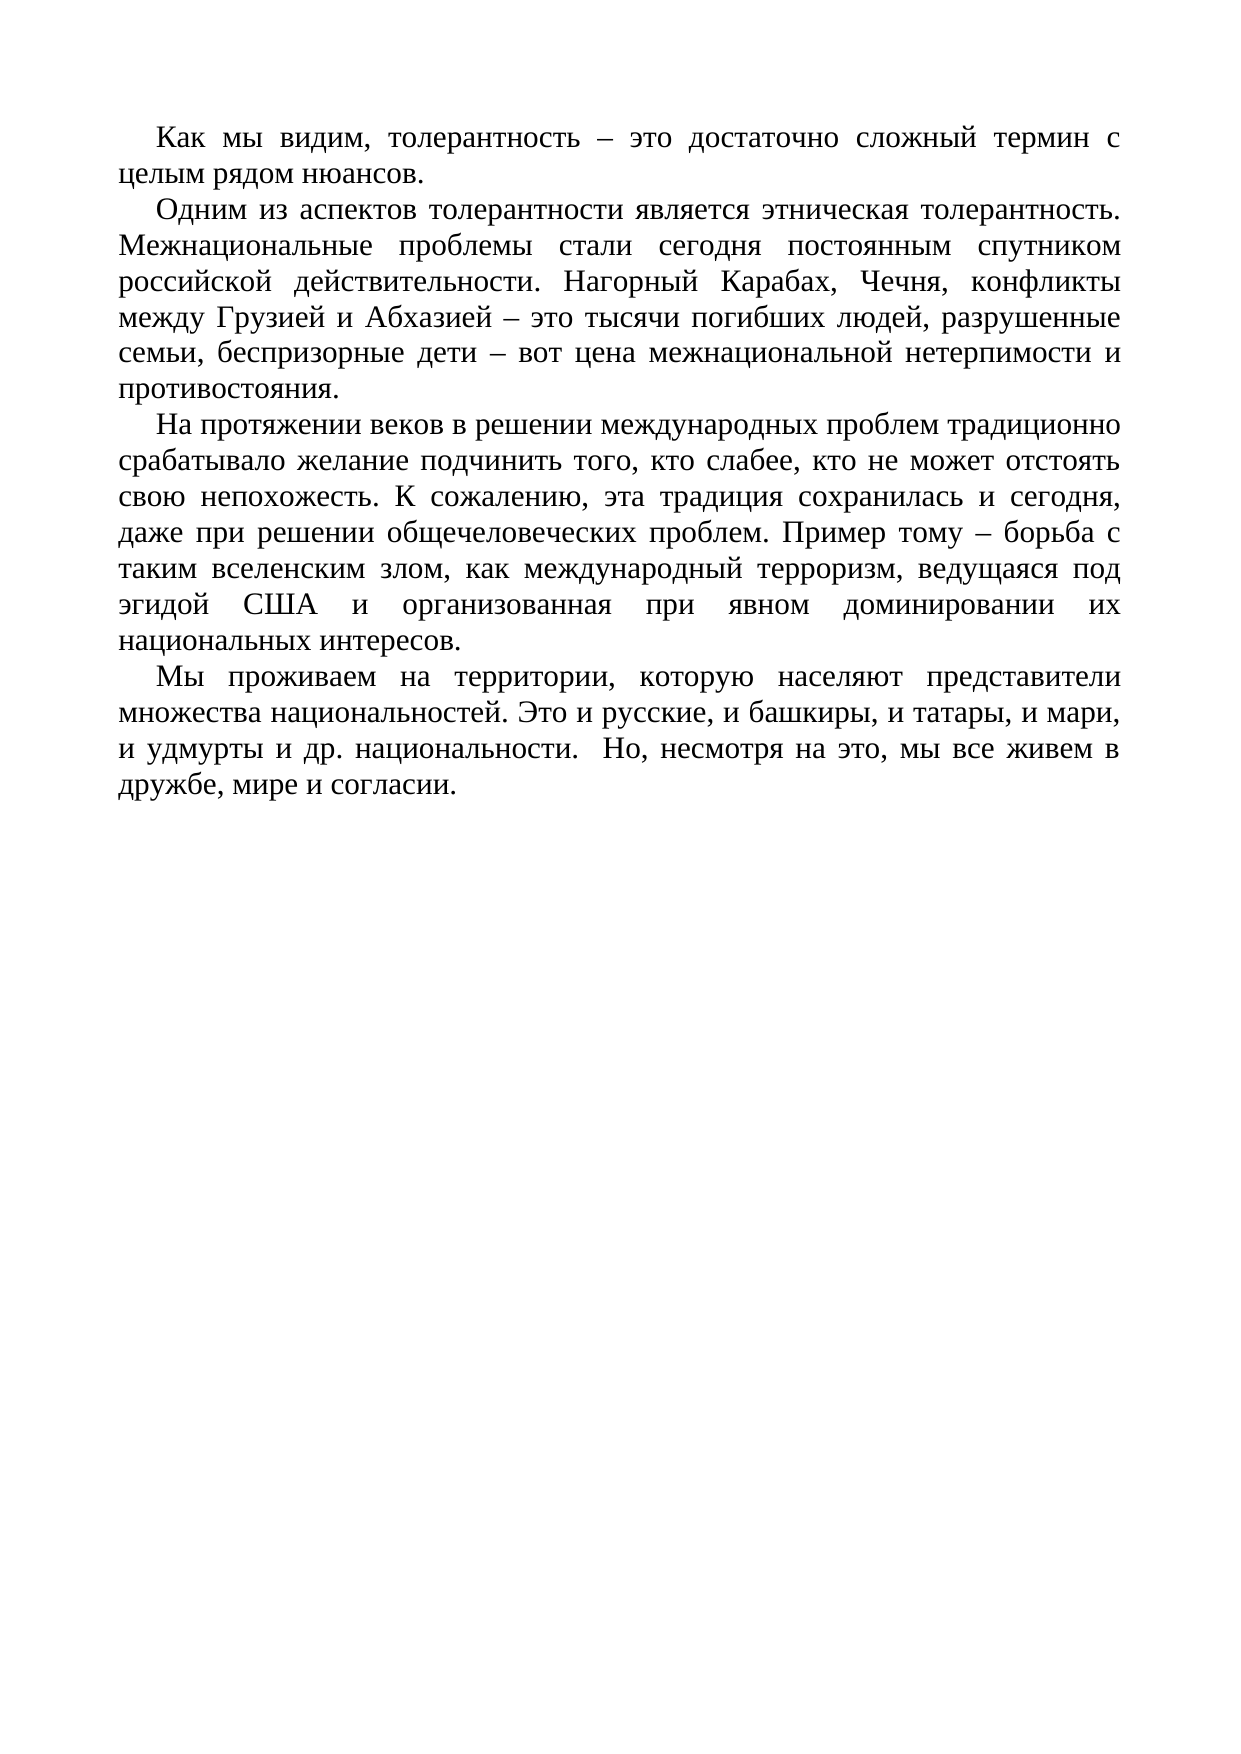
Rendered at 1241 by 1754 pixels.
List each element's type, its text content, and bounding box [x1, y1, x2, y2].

text Мы проживаем на территории, которую населяют представители множества национальностей. Это и русские, и башкиры, и татары, и мари, и удмурты и др. национальности. Но, несмотря на это, мы все живем в дружбе, мире и согласии. [118, 657, 1122, 801]
text На протяжении веков в решении международных проблем традиционно срабатывало желание подчинить того, кто слабее, кто не может отстоять свою непохожесть. К сожалению, эта традиция сохранилась и сегодня, даже при решении общечеловеческих проблем. Пример тому – борьба с таким вселенским злом, как международный терроризм, ведущаяся под эгидой США и организованная при явном доминировании их национальных интересов. [118, 406, 1122, 657]
text Одним из аспектов толерантности является этническая толерантность. Межнациональные проблемы стали сегодня постоянным спутником российской действительности. Нагорный Карабах, Чечня, конфликты между Грузией и Абхазией – это тысячи погибших людей, разрушенные семьи, беспризорные дети – вот цена межнациональной нетерпимости и противостояния. [118, 190, 1122, 406]
text Как мы видим, толерантность – это достаточно сложный термин с целым рядом нюансов. [118, 118, 1122, 190]
